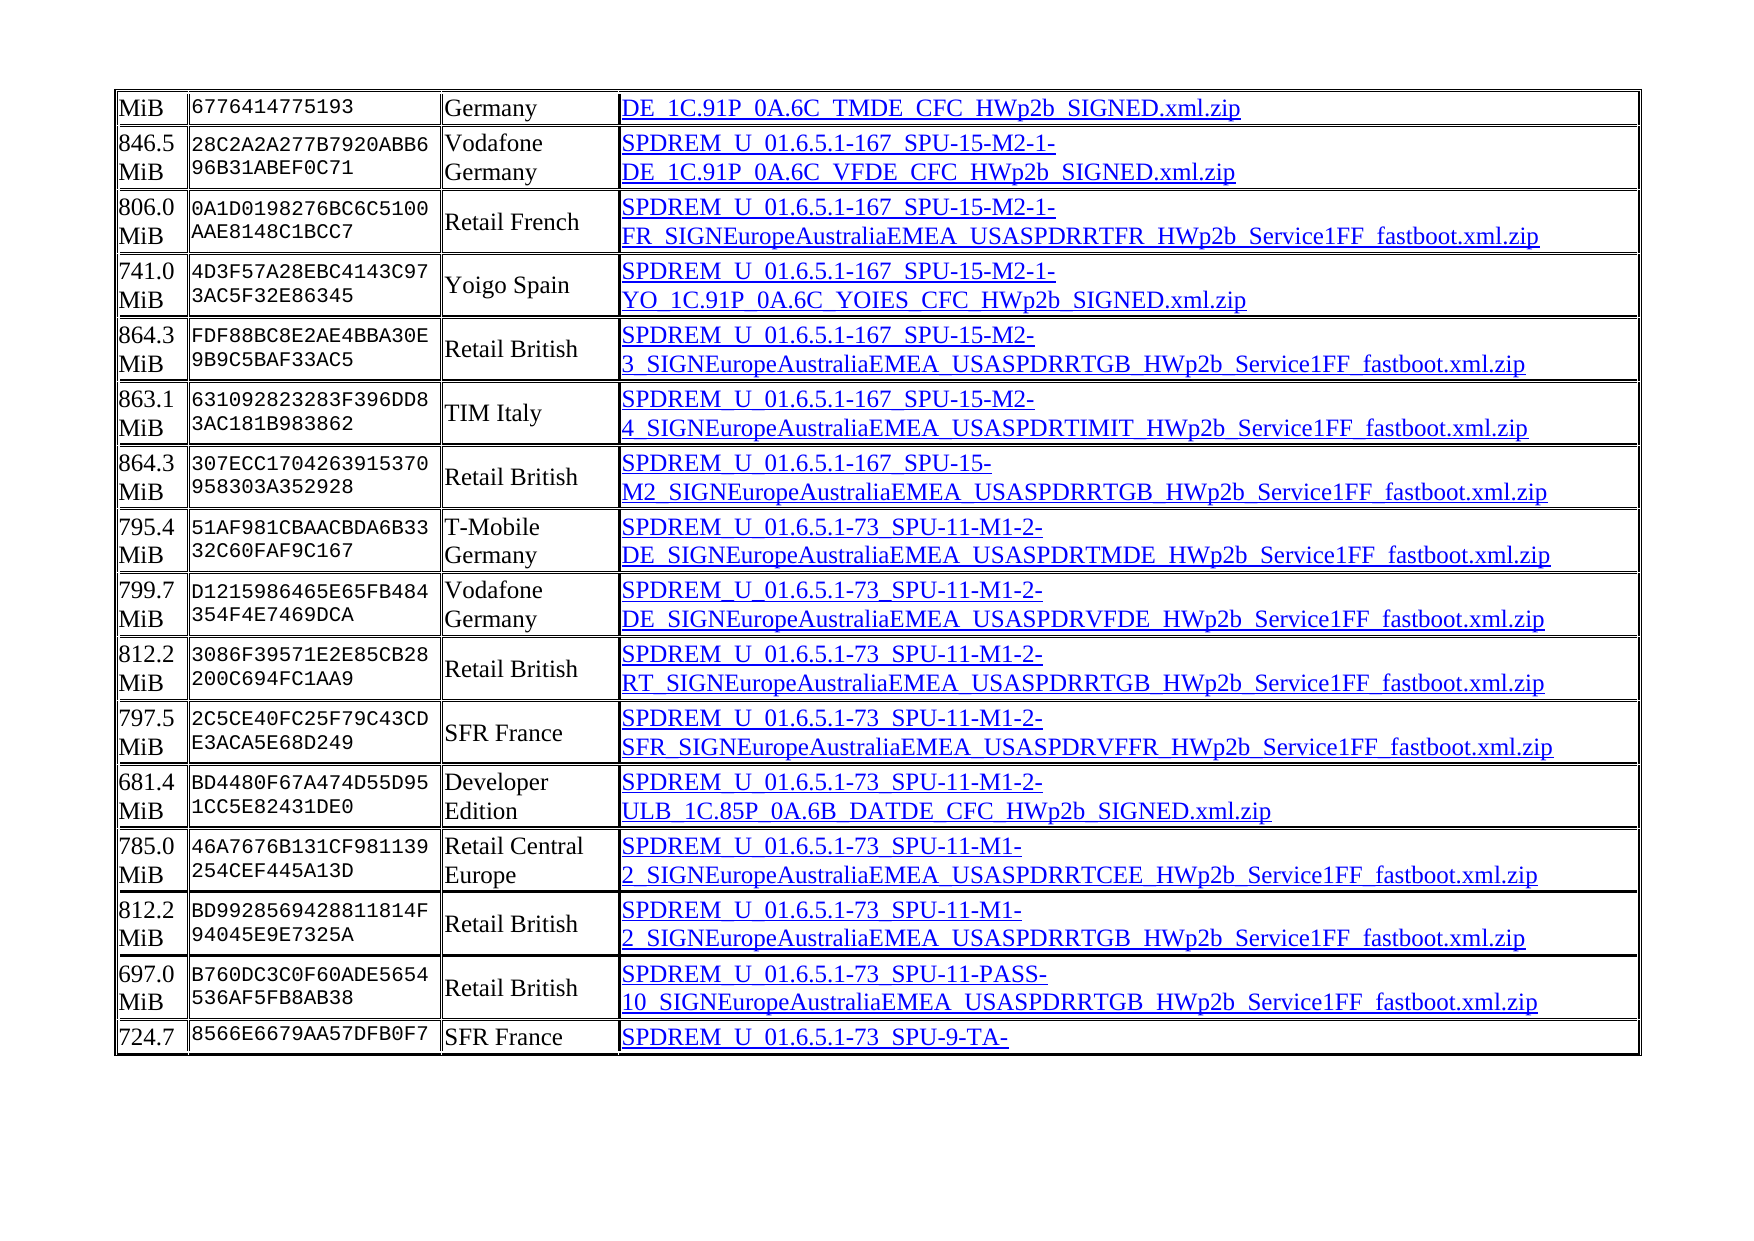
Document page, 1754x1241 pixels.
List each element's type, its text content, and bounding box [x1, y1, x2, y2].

table_cell SPDREM_U_01.6.5.1-167_SPU-15-M2_SIGNEuropeAustraliaEMEA_USASPDRRTGB_HWp2b_Service1FF_fastboot.xml.zip [621, 443, 1639, 507]
table_cell 0A1D0198276BC6C5100AAE8148C1BCC7 [190, 191, 440, 251]
table_cell 799.7 MiB [116, 571, 189, 634]
table_cell BD4480F67A474D55D951CC5E82431DE0 [190, 766, 440, 826]
table_cell Vodafone Germany [443, 574, 618, 634]
table_cell SPDREM_U_01.6.5.1-73_SPU-11-M1-2-DE_SIGNEuropeAustraliaEMEA_USASPDRTMDE_HWp2b_Service1FF_fastboot.xml.zip [619, 507, 1640, 571]
table_cell SPDREM_U_01.6.5.1-73_SPU-11-M1-2_SIGNEuropeAustraliaEMEA_USASPDRRTCEE_HWp2b_Service1FF_fastboot.xml.zip [621, 826, 1639, 890]
table_cell Retail British [443, 447, 618, 507]
table_cell TIM Italy [443, 383, 618, 443]
table_cell Yoigo Spain [443, 255, 618, 315]
table_cell Retail British [443, 957, 618, 1018]
table_cell 863.1 MiB [118, 379, 187, 443]
table_cell SPDREM_U_01.6.5.1-73_SPU-11-PASS-10_SIGNEuropeAustraliaEMEA_USASPDRRTGB_HWp2b_Service1FF_fastboot.xml.zip [621, 954, 1638, 1018]
table_cell SPDREM_U_01.6.5.1-167_SPU-15-M2-1-YO_1C.91P_0A.6C_YOIES_CFC_HWp2b_SIGNED.xml.zip [621, 251, 1639, 315]
table_cell Vodafone Germany [443, 127, 618, 188]
table_cell 846.5 MiB [116, 124, 189, 188]
table_cell D1215986465E65FB484354F4E7469DCA [190, 574, 440, 634]
table_cell 3086F39571E2E85CB28200C694FC1AA9 [190, 638, 440, 698]
table_cell Retail British [443, 893, 618, 954]
table_cell 697.0 MiB [118, 954, 187, 1018]
table_cell SPDREM_U_01.6.5.1-73_SPU-11-M1-2-RT_SIGNEuropeAustraliaEMEA_USASPDRRTGB_HWp2b_Service1FF_fastboot.xml.zip [621, 635, 1639, 698]
table_cell 812.2 MiB [118, 890, 187, 954]
table_cell SPDREM_U_01.6.5.1-167_SPU-15-M2-4_SIGNEuropeAustraliaEMEA_USASPDRTIMIT_HWp2b_Service1FF_fastboot.xml.zip [621, 379, 1639, 443]
table_cell 46A7676B131CF981139254CEF445A13D [190, 830, 440, 890]
table_cell 681.4 MiB [118, 762, 187, 826]
table_cell 795.4 MiB [116, 507, 189, 571]
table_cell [619, 1018, 1640, 1053]
table_cell Retail British [443, 319, 618, 379]
table_cell SPDREM_U_01.6.5.1-73_SPU-11-M1-2-DE_SIGNEuropeAustraliaEMEA_USASPDRVFDE_HWp2b_Service1FF_fastboot.xml.zip [619, 571, 1640, 634]
table_cell SPDREM_U_01.6.5.1-73_SPU-11-M1-2-SFR_SIGNEuropeAustraliaEMEA_USASPDRVFFR_HWp2b_Service1FF_fastboot.xml.zip [621, 699, 1639, 762]
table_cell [189, 1021, 442, 1053]
table_cell 797.5 MiB [118, 699, 187, 762]
table_cell 864.3 MiB [118, 443, 187, 507]
table_cell 864.3 MiB [118, 315, 187, 379]
table_cell 2C5CE40FC25F79C43CDE3ACA5E68D249 [190, 702, 440, 762]
table_cell 631092823283F396DD83AC181B983862 [190, 383, 440, 443]
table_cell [189, 92, 442, 124]
table_cell 741.0 MiB [118, 251, 187, 315]
table_cell 28C2A2A277B7920ABB696B31ABEF0C71 [190, 127, 440, 188]
table_cell BD9928569428811814F94045E9E7325A [190, 893, 440, 954]
table_cell 724.7 MiB [116, 1018, 189, 1053]
table_cell SPDREM_U_01.6.5.1-167_SPU-15-M2-1-FR_SIGNEuropeAustraliaEMEA_USASPDRRTFR_HWp2b_Service1FF_fastboot.xml.zip [619, 188, 1640, 251]
table_cell 806.0 MiB [116, 188, 189, 251]
table_cell 307ECC1704263915370958303A352928 [190, 447, 440, 507]
table_cell Developer Edition [443, 766, 618, 826]
table_cell 4D3F57A28EBC4143C973AC5F32E86345 [190, 255, 440, 315]
table_cell Retail Central Europe [443, 830, 618, 890]
table_cell B760DC3C0F60ADE5654536AF5FB8AB38 [190, 957, 440, 1018]
table_cell SPDREM_U_01.6.5.1-167_SPU-15-M2-3_SIGNEuropeAustraliaEMEA_USASPDRRTGB_HWp2b_Service1FF_fastboot.xml.zip [621, 315, 1639, 379]
table_cell FDF88BC8E2AE4BBA30E9B9C5BAF33AC5 [190, 319, 440, 379]
table_cell SFR France [442, 1021, 619, 1053]
table_cell 785.0 MiB [118, 826, 187, 890]
table_cell 51AF981CBAACBDA6B3332C60FAF9C167 [190, 510, 440, 571]
table_cell 837.0 MiB [118, 92, 189, 124]
table_cell Retail British [443, 638, 618, 698]
table_cell SFR France [443, 702, 618, 762]
table_cell SPDREM_U_01.6.5.1-73_SPU-11-M1-2_SIGNEuropeAustraliaEMEA_USASPDRRTGB_HWp2b_Service1FF_fastboot.xml.zip [621, 890, 1638, 954]
table_cell SPDREM_U_01.6.5.1-73_SPU-11-M1-2-ULB_1C.85P_0A.6B_DATDE_CFC_HWp2b_SIGNED.xml.zip [621, 762, 1639, 826]
table_cell T-Mobile Germany [443, 510, 618, 571]
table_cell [619, 92, 1638, 124]
table_cell Retail French [443, 191, 618, 251]
table_cell T-Mobile Germany [442, 90, 619, 124]
table_cell SPDREM_U_01.6.5.1-167_SPU-15-M2-1-DE_1C.91P_0A.6C_VFDE_CFC_HWp2b_SIGNED.xml.zip [619, 124, 1640, 188]
table_cell 812.2 MiB [118, 635, 187, 698]
